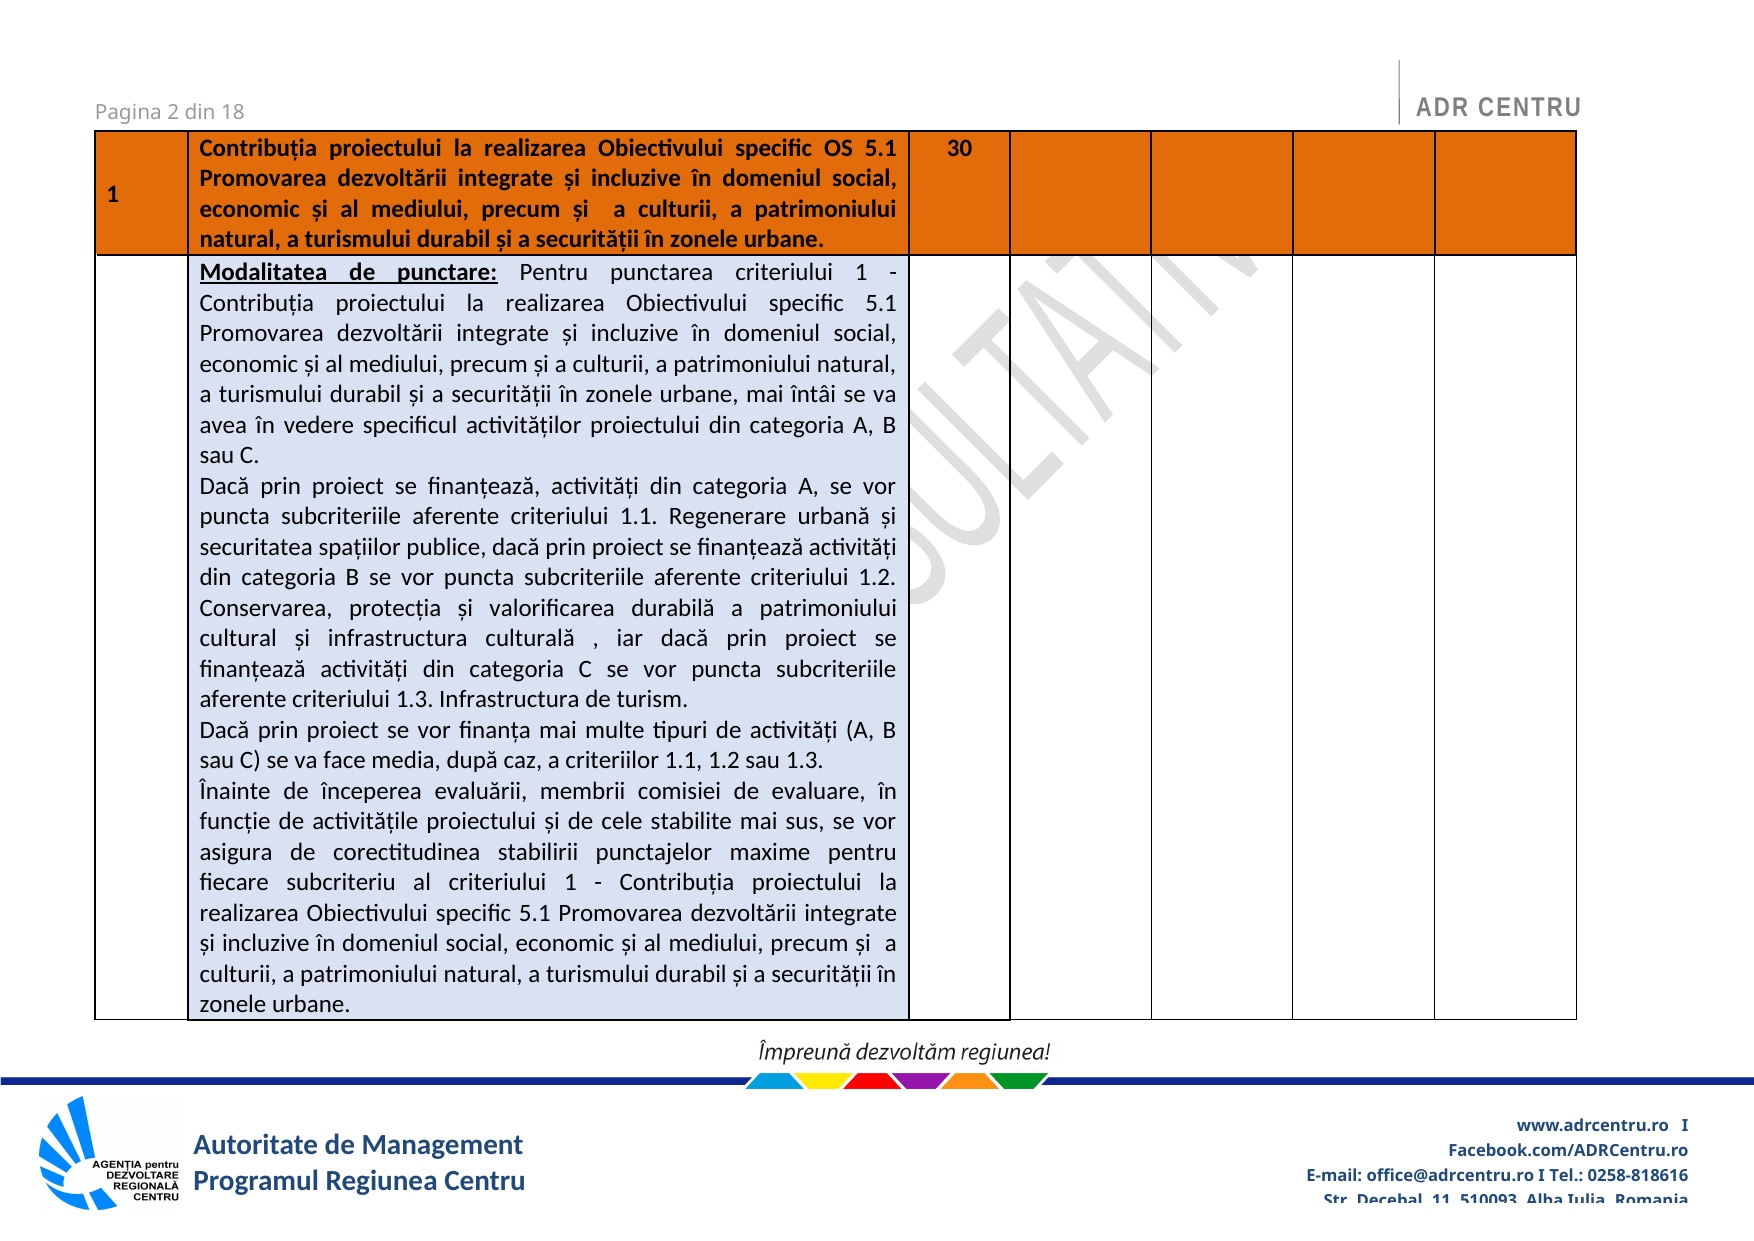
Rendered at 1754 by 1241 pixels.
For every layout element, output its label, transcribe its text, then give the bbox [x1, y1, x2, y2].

picture [0, 1073, 758, 1089]
table_cell [1152, 132, 1292, 254]
table_cell [910, 256, 1009, 1019]
table_cell [1011, 256, 1151, 1019]
table_cell [1294, 132, 1434, 254]
picture [791, 1073, 1754, 1089]
table_cell Contribuția proiectului la realizarea Obiectivului specific OS 5.1 Promovarea dezvoltării integrate și incluzive în domeniul social, economic și al mediului, precum și a culturii, a patrimoniului natural, a turismului durabil și a securității în zonele urbane. [189, 132, 908, 254]
picture [39, 1096, 179, 1210]
table_cell 1 [96, 132, 187, 254]
table_cell 30 [910, 132, 1009, 254]
table_cell [1152, 256, 1292, 1019]
table_cell [96, 255, 187, 1019]
table_cell [1293, 256, 1434, 1019]
table_cell [1436, 132, 1575, 254]
picture [745, 1038, 1064, 1065]
table_cell [1011, 132, 1150, 254]
table_cell [1435, 256, 1576, 1019]
